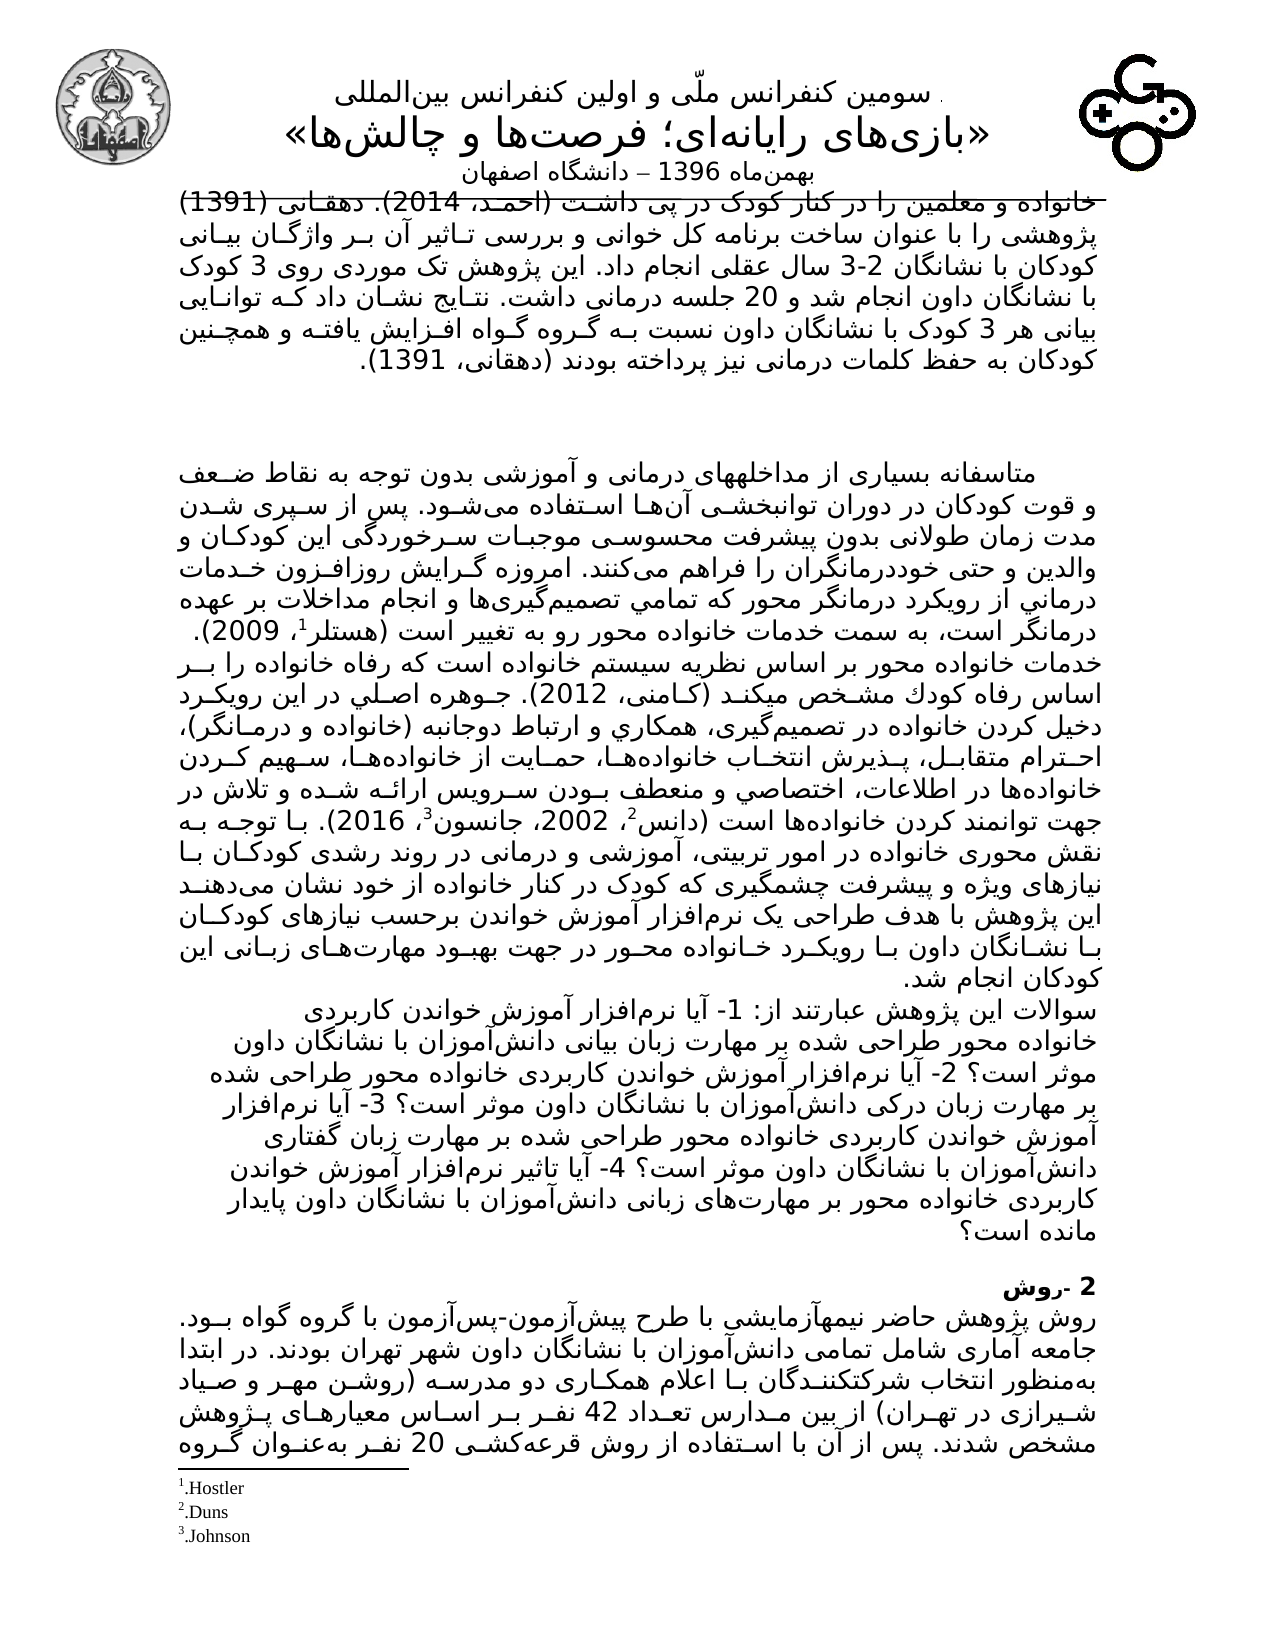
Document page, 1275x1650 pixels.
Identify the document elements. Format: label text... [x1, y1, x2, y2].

picture [52, 46, 173, 166]
text متاسفانه بسیاری از مداخلههای درمانی و آموزشی بدون توجه به نقاط ضعف و قوت کودکان در دوران توانبخشی آن‌ها استفاده می‌شود. پس از سپری شدن مدت زمان طولانی بدون پیشرفت محسوسی موجبات سرخوردگی این کودکان و والدین و حتی خوددرمانگران را فراهم می‌کنند. امروزه گرايش روزافزون خدمات درماني از رویکرد درمانگر محور كه تمامي تصمیم‌گیری‌ها و انجام مداخلات بر عهده درمانگر است، به سمت خدمات خانواده محور رو به تغییر است (هستلر، 2009). [178, 458, 1097, 647]
text سوالات این پژوهش عبارتند از: 1- آیا نرم‌افزار آموزش خواندن کاربردی خانواده محور طراحی شده بر مهارت زبان بیانی دانش‌آموزان با نشانگان داون موثر است؟ 2- آیا نرم‌افزار آموزش خواندن کاربردی خانواده محور طراحی شده بر مهارت زبان درکی دانش‌آموزان با نشانگان داون موثر است؟ 3- آیا نرم‌افزار آموزش خواندن کاربردی خانواده محور طراحی شده بر مهارت زبان گفتاری دانش‌آموزان با نشانگان داون موثر است؟ 4- آیا تاثیر نرم‌افزار آموزش خواندن کاربردی خانواده محور بر مهارت‌های زبانی دانش‌آموزان با نشانگان داون پایدار مانده است؟ [178, 994, 1097, 1247]
picture [1078, 52, 1197, 173]
text خدمات خانواده محور بر اساس نظریه سيستم خانواده است كه رفاه خانواده را بر اساس رفاه كودك مشخص میکند (کامنی، 2012). جوهره اصلي در اين رويكرد دخيل كردن خانواده در تصمیم‌گیری، همكاري و ارتباط دوجانبه (خانواده و درمانگر)، احترام متقابل، پذيرش انتخاب خانواده‌ها، حمايت از خانواده‌ها، سهيم كردن خانواده‌ها در اطلاعات، اختصاصي و منعطف بودن سرويس ارائه شده و تلاش در جهت توانمند كردن خانواده‌ها است (دانس، 2002، جانسون، 2016). با توجه به نقش محوری خانواده در امور تربیتی، آموزشی و درمانی در روند رشدی کودکان با نیازهای ویژه و پیشرفت چشمگیری که کودک در کنار خانواده از خود نشان می‌دهند این پژوهش با هدف طراحی یک نرم‌افزار آموزش خواندن برحسب نیازهای کودکان با نشانگان داون با رویکرد خانواده محور در جهت بهبود مهارت‌های زبانی این کودکان انجام شد. [178, 647, 1102, 994]
text 2 -روش [178, 1272, 1097, 1301]
